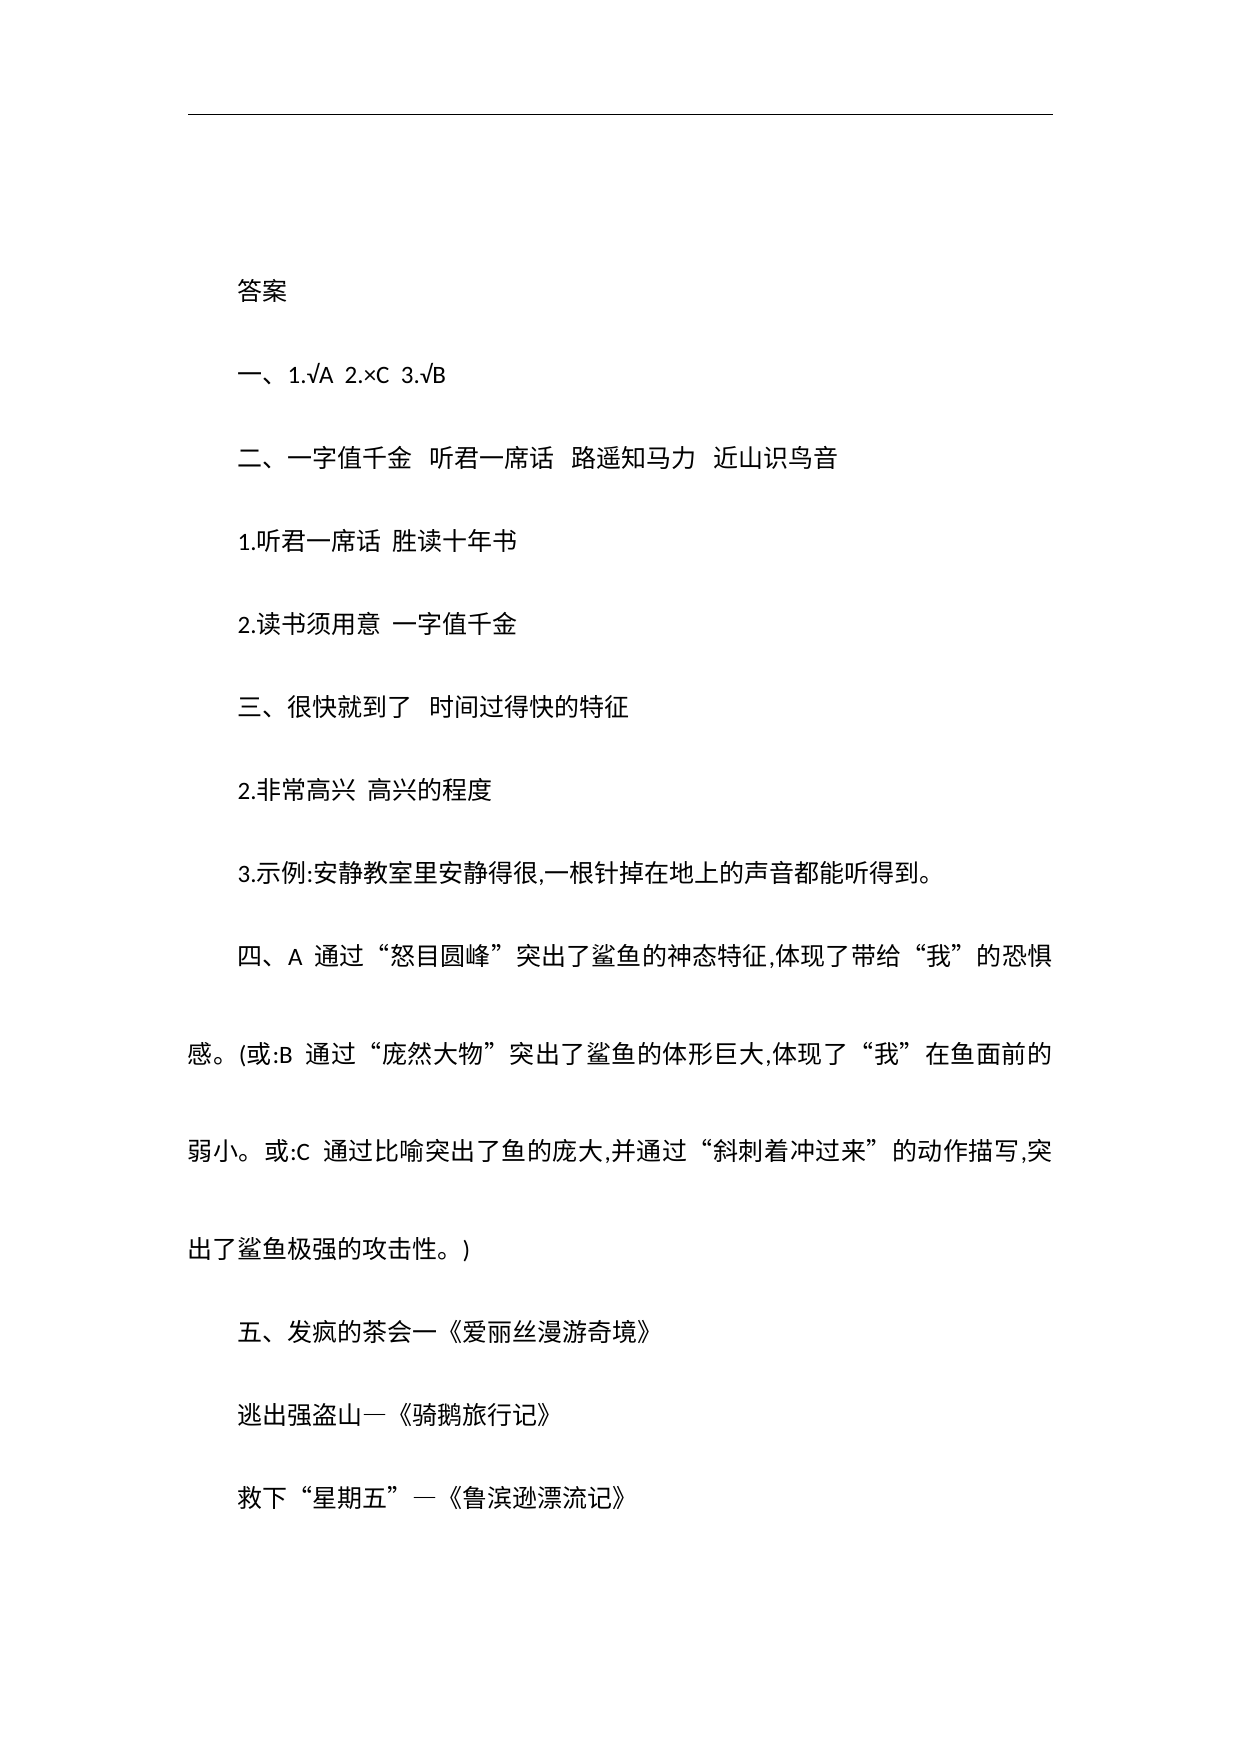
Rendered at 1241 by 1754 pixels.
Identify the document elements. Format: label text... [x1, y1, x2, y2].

text 逃出强盗山—《骑鹅旅行记》 [187, 1381, 1053, 1446]
text 3.示例:安静教室里安静得很,一根针掉在地上的声音都能听得到。 [187, 839, 1053, 904]
text 2.读书须用意 一字值千金 [187, 590, 1053, 655]
text 1.听君一席话 胜读十年书 [187, 507, 1053, 572]
text 三、很快就到了 时间过得快的特征 [187, 673, 1053, 738]
text 一、1.√A 2.×C 3.√B [187, 341, 1053, 406]
text 2.非常高兴 高兴的程度 [187, 756, 1053, 821]
text 四、A 通过“怒目圆峰”突出了鲨鱼的神态特征,体现了带给“我”的恐惧感。(或:B 通过“庞然大物”突出了鲨鱼的体形巨大,体现了“我”在鱼面前的弱小。或:C 通过比喻突出了鱼的庞大,并通过“斜刺着冲过来”的动作描写,突出了鲨鱼极强的攻击性。) [187, 922, 1053, 1280]
text 答案 [187, 257, 1053, 322]
text 二、一字值千金 听君一席话 路遥知马力 近山识鸟音 [187, 424, 1053, 489]
text 五、发疯的茶会一《爱丽丝漫游奇境》 [187, 1298, 1053, 1363]
text 救下“星期五”—《鲁滨逊漂流记》 [187, 1464, 1053, 1529]
